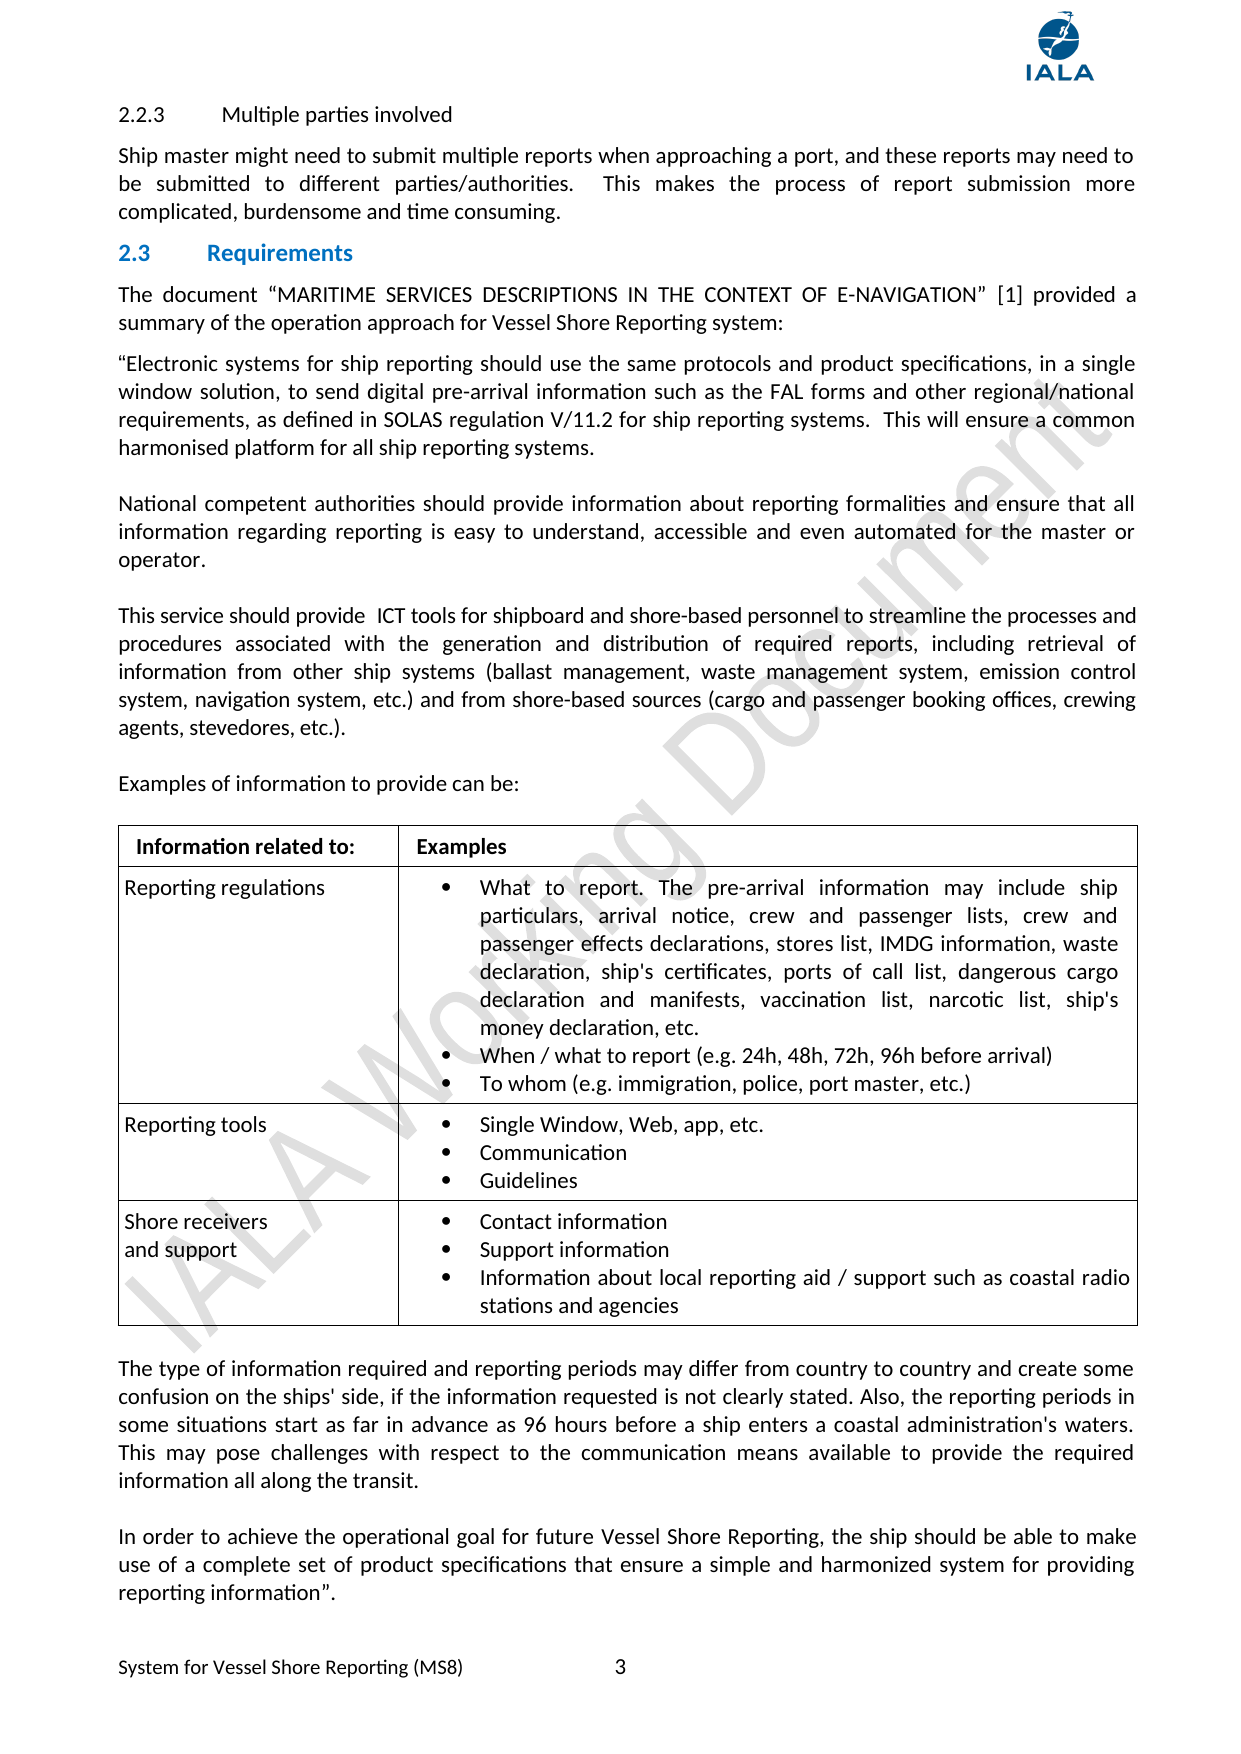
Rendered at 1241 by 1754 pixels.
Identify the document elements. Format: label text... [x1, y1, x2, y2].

table_header Information related to: [119, 826, 398, 866]
text Ship master might need to submit multiple reports when approaching a port, and these reports may need to be submitted to different parties/authorities. This makes the process of report submission more complicated, burdensome and time consuming. [118, 141, 1137, 225]
text Examples of information to provide can be: [118, 769, 1137, 797]
table_cell Single Window, Web, app, etc. Communication Guidelines [399, 1104, 1137, 1200]
table_cell What to report. The pre-arrival information may include ship particulars, arrival notice, crew and passenger lists, crew and passenger effects declarations, stores list, IMDG information, waste declaration, ship's certificates, ports of call list, dangerous cargo declaration and manifests, vaccination list, narcotic list, ship's money declaration, etc. When / what to report (e.g. 24h, 48h, 72h, 96h before arrival) To whom (e.g. immigration, police, port master, etc.) [399, 867, 1137, 1103]
text “Electronic systems for ship reporting should use the same protocols and product specifications, in a single window solution, to send digital pre-arrival information such as the FAL forms and other regional/national requirements, as defined in SOLAS regulation V/11.2 for ship reporting systems. This will ensure a common harmonised platform for all ship reporting systems. [118, 349, 1137, 461]
text The type of information required and reporting periods may differ from country to country and create some confusion on the ships' side, if the information requested is not clearly stated. Also, the reporting periods in some situations start as far in advance as 96 hours before a ship enters a coastal administration's waters. This may pose challenges with respect to the communication means available to provide the required information all along the transit. [118, 1354, 1137, 1494]
text In order to achieve the operational goal for future Vessel Shore Reporting, the ship should be able to make use of a complete set of product specifications that ensure a simple and harmonized system for providing reporting information”. [118, 1522, 1137, 1606]
table_cell Shore receivers and support [119, 1201, 398, 1325]
text This service should provide ICT tools for shipboard and shore-based personnel to streamline the processes and procedures associated with the generation and distribution of required reports, including retrieval of information from other ship systems (ballast management, waste management system, emission control system, navigation system, etc.) and from shore-based sources (cargo and passenger booking offices, crewing agents, stevedores, etc.). [118, 601, 1137, 741]
table_header Examples [399, 826, 1137, 866]
text National competent authorities should provide information about reporting formalities and ensure that all information regarding reporting is easy to understand, accessible and even automated for the master or operator. [118, 489, 1137, 573]
table_cell Contact information Support information Information about local reporting aid / support such as coastal radio stations and agencies [399, 1201, 1137, 1325]
subtitle Requirements [118, 237, 1137, 268]
table_cell Reporting regulations [119, 867, 398, 1103]
subtitle Multiple parties involved [118, 100, 1137, 128]
text The document “MARITIME SERVICES DESCRIPTIONS IN THE CONTEXT OF E-NAVIGATION” [1] provided a summary of the operation approach for Vessel Shore Reporting system: [118, 280, 1137, 336]
picture [1011, 3, 1106, 96]
table_cell Reporting tools [119, 1104, 398, 1200]
